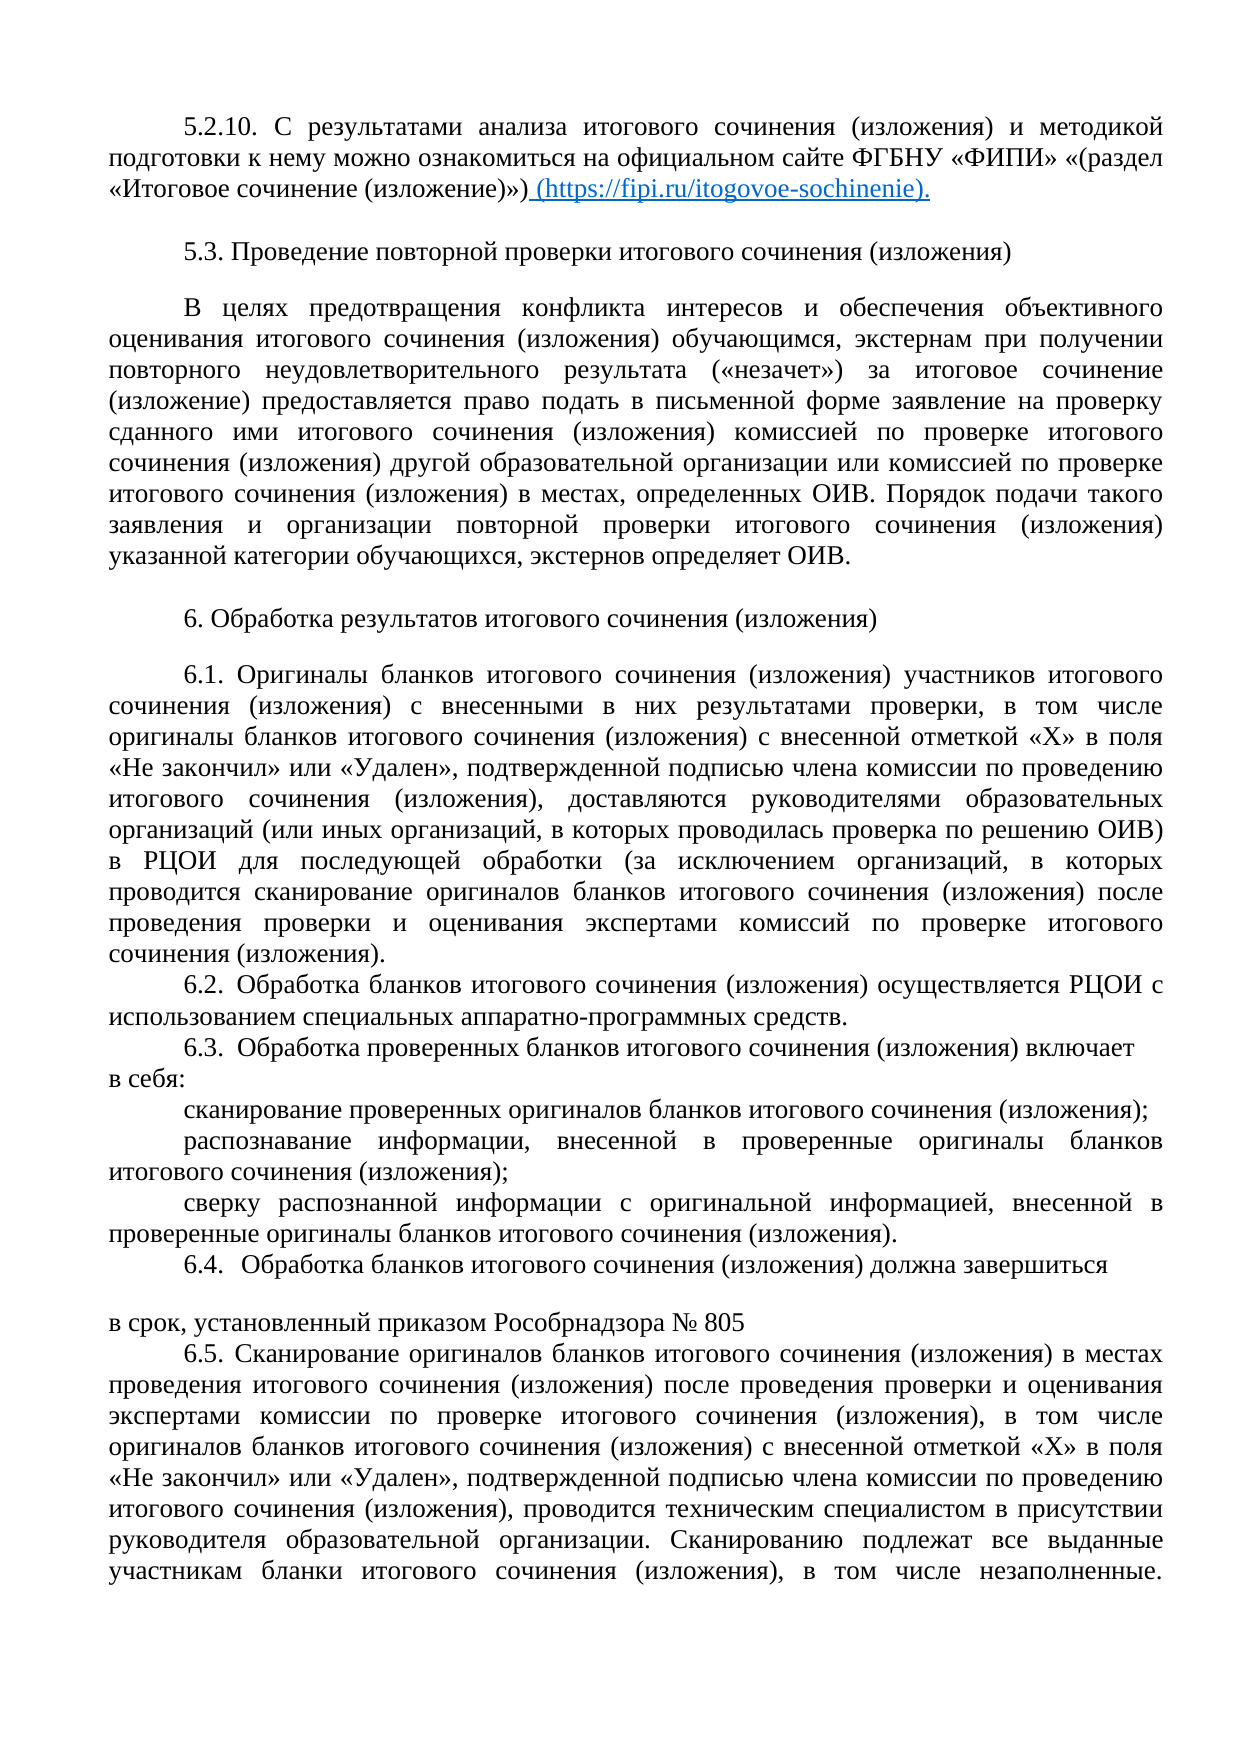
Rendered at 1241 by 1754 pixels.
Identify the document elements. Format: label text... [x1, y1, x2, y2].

text в себя: [108, 1062, 1167, 1093]
text в срок, установленный приказом Рособрнадзора № 805 [108, 1307, 1167, 1338]
text 6. Обработка результатов итогового сочинения (изложения) [108, 604, 1167, 633]
text В целях предотвращения конфликта интересов и обеспечения объективного оценивания итогового сочинения (изложения) обучающимся, экстернам при получении повторного неудовлетворительного результата («незачет») за итоговое сочинение (изложение) предоставляется право подать в письменной форме заявление на проверку сданного ими итогового сочинения (изложения) комиссией по проверке итогового сочинения (изложения) другой образовательной организации или комиссией по проверке итогового сочинения (изложения) в местах, определенных ОИВ. Порядок подачи такого заявления и организации повторной проверки итогового сочинения (изложения) указанной категории обучающихся, экстернов определяет ОИВ. [108, 292, 1164, 571]
text сканирование проверенных оригиналов бланков итогового сочинения (изложения); [108, 1093, 1167, 1124]
text распознавание информации, внесенной в проверенные оригиналы бланков итогового сочинения (изложения); [108, 1124, 1164, 1186]
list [108, 1338, 1164, 1586]
text 6.1. Оригиналы бланков итогового сочинения (изложения) участников итогового сочинения (изложения) с внесенными в них результатами проверки, в том числе оригиналы бланков итогового сочинения (изложения) с внесенной отметкой «Х» в поля «Не закончил» или «Удален», подтвержденной подписью члена комиссии по проведению итогового сочинения (изложения), доставляются руководителями образовательных организаций (или иных организаций, в которых проводилась проверка по решению ОИВ) в РЦОИ для последующей обработки (за исключением организаций, в которых проводится сканирование оригиналов бланков итогового сочинения (изложения) после проведения проверки и оценивания экспертами комиссий по проверке итогового сочинения (изложения). [108, 659, 1164, 969]
list Обработка бланков итогового сочинения (изложения) осуществляется РЦОИ с использованием специальных аппаратно-программных средств. [108, 969, 1164, 1031]
list Обработка бланков итогового сочинения (изложения) должна завершиться [108, 1248, 1167, 1279]
text 5.3. Проведение повторной проверки итогового сочинения (изложения) [108, 239, 1167, 265]
text сверку распознанной информации с оригинальной информацией, внесенной в проверенные оригиналы бланков итогового сочинения (изложения). [108, 1186, 1164, 1248]
list Обработка проверенных бланков итогового сочинения (изложения) включает [108, 1031, 1167, 1062]
list С результатами анализа итогового сочинения (изложения) и методикой подготовки к нему можно ознакомиться на официальном сайте ФГБНУ «ФИПИ» «(раздел «Итоговое сочинение (изложение)») (https://fipi.ru/itogovoe-sochinenie). [108, 111, 1164, 204]
